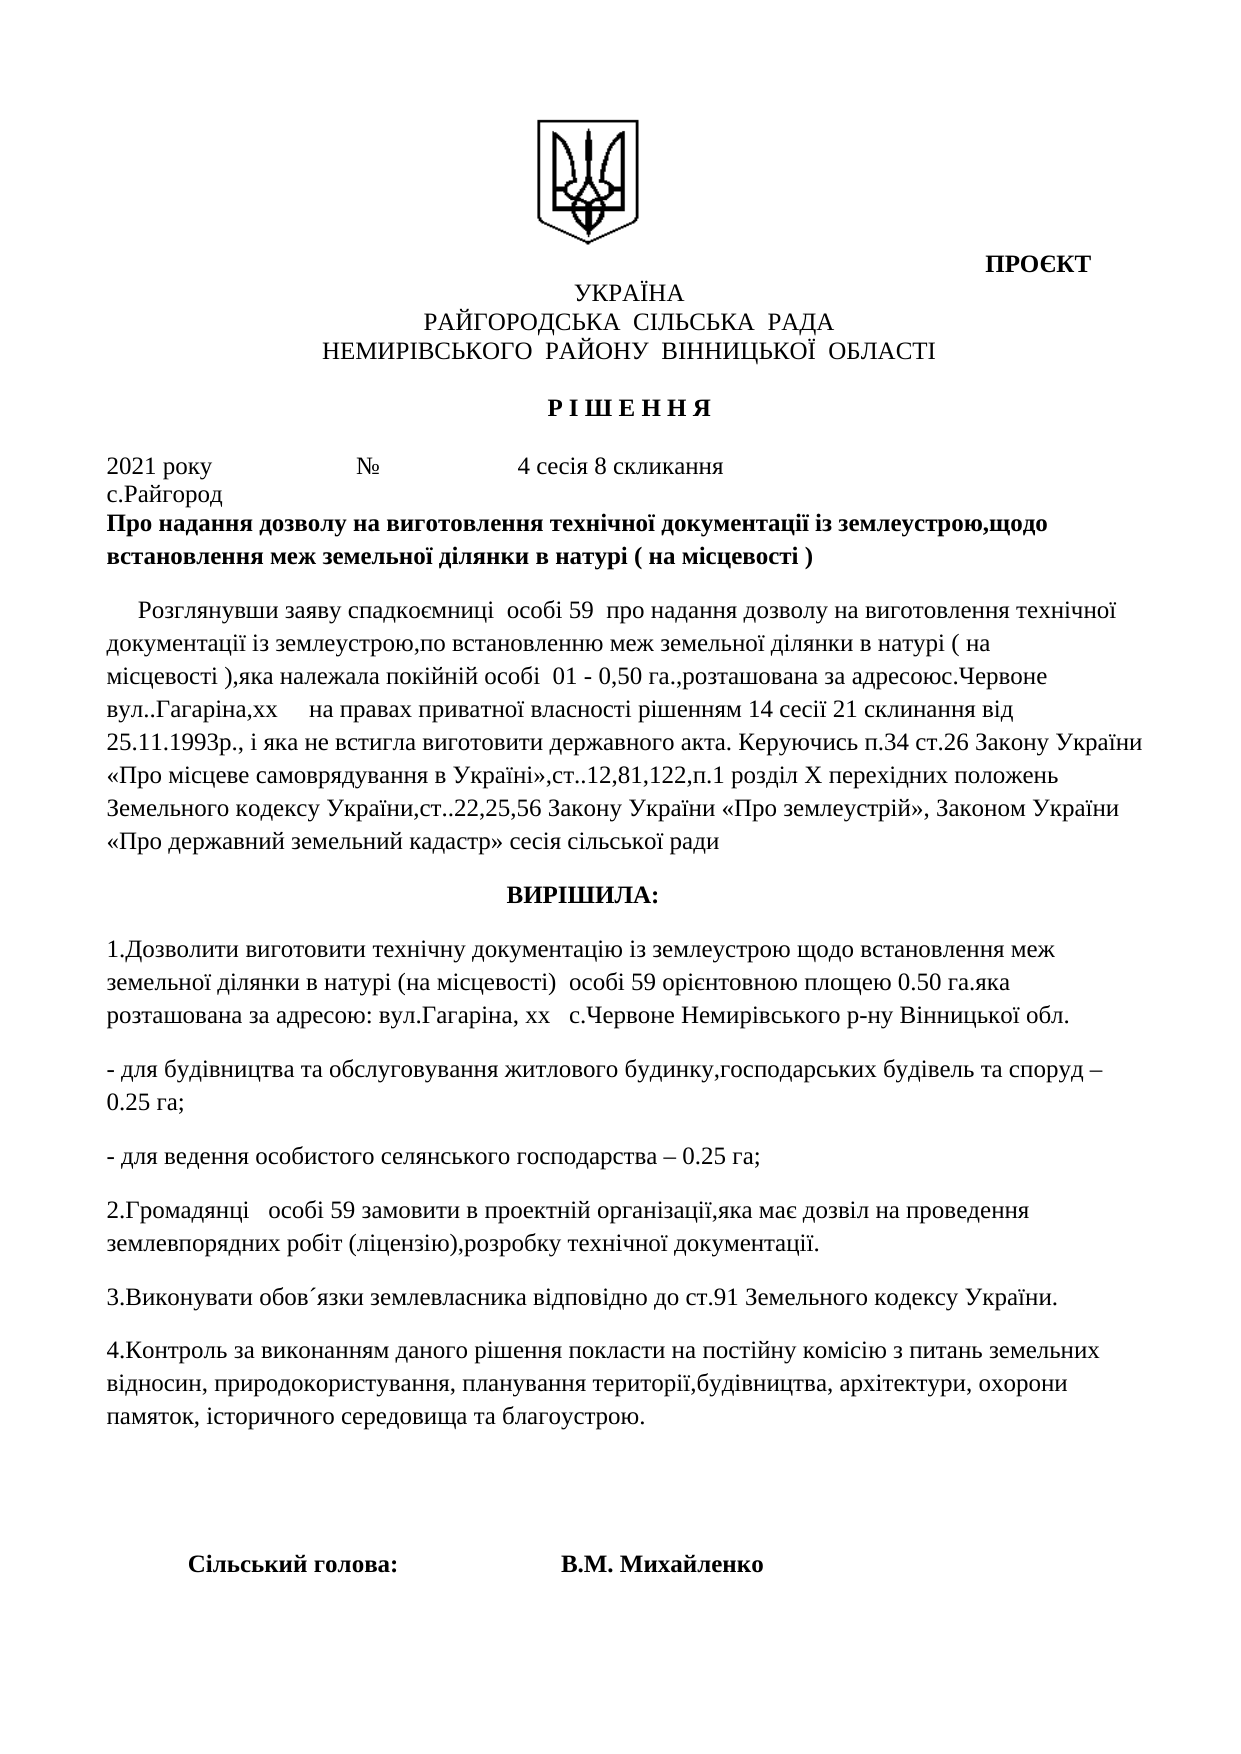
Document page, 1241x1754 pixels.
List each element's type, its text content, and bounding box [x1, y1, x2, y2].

text НЕМИРІВСЬКОГО РАЙОНУ ВІННИЦЬКОЇ ОБЛАСТІ [106, 336, 1152, 364]
text ВИРІШИЛА: [106, 880, 1152, 909]
text 2.Громадянці особі 59 замовити в проектній організації,яка має дозвіл на проведення землевпорядних робіт (ліцензію),розробку технічної документації. [106, 1195, 1152, 1256]
text 1.Дозволити виготовити технічну документацію із землеустрою щодо встановлення меж земельної ділянки в натурі (на місцевості) особі 59 орієнтовною площею 0.50 га.яка розташована за адресою: вул.Гагаріна, хх с.Червоне Немирівського р-ну Вінницької обл. [106, 934, 1152, 1029]
text РАЙГОРОДСЬКА СІЛЬСЬКА РАДА [106, 307, 1152, 336]
text 3.Виконувати обов´язки землевласника відповідно до ст.91 Земельного кодексу України. [106, 1282, 1152, 1310]
text ПРОЄКТ [106, 89, 1152, 278]
text Розглянувши заяву спадкоємниці особі 59 про надання дозволу на виготовлення технічної документації із землеустрою,по встановленню меж земельної ділянки в натурі ( на місцевості ),яка належала покійній особі 01 - 0,50 га.,розташована за адресоюс.Червоне вул..Гагаріна,хх на правах приватної власності рішенням 14 сесії 21 склинання від 25.11.1993р., і яка не встигла виготовити державного акта. Керуючись п.34 ст.26 Закону України «Про місцеве самоврядування в Україні»,ст..12,81,122,п.1 розділ Х перехідних положень Земельного кодексу України,ст..22,25,56 Закону України «Про землеустрій», Законом України «Про державний земельний кадастр» сесія сільської ради [106, 595, 1152, 855]
text Р І Ш Е Н Н Я [106, 393, 1152, 422]
text Сільський голова: В.М. Михайленко [106, 1549, 1152, 1577]
text 4.Контроль за виконанням даного рішення покласти на постійну комісію з питань земельних відносин, природокористування, планування території,будівництва, архітектури, охорони памяток, історичного середовища та благоустрою. [106, 1335, 1152, 1430]
text Про надання дозволу на виготовлення технічної документації із землеустрою,щодо встановлення меж земельної ділянки в натурі ( на місцевості ) [106, 508, 1152, 570]
text - для будівництва та обслуговування житлового будинку,господарських будівель та споруд – 0.25 га; [106, 1054, 1152, 1116]
picture [487, 88, 692, 273]
text УКРАЇНА [106, 278, 1152, 307]
text с.Райгород [106, 479, 1152, 508]
text - для ведення особистого селянського господарства – 0.25 га; [106, 1141, 1152, 1169]
text 2021 року № 4 сесія 8 скликання [106, 451, 1152, 479]
